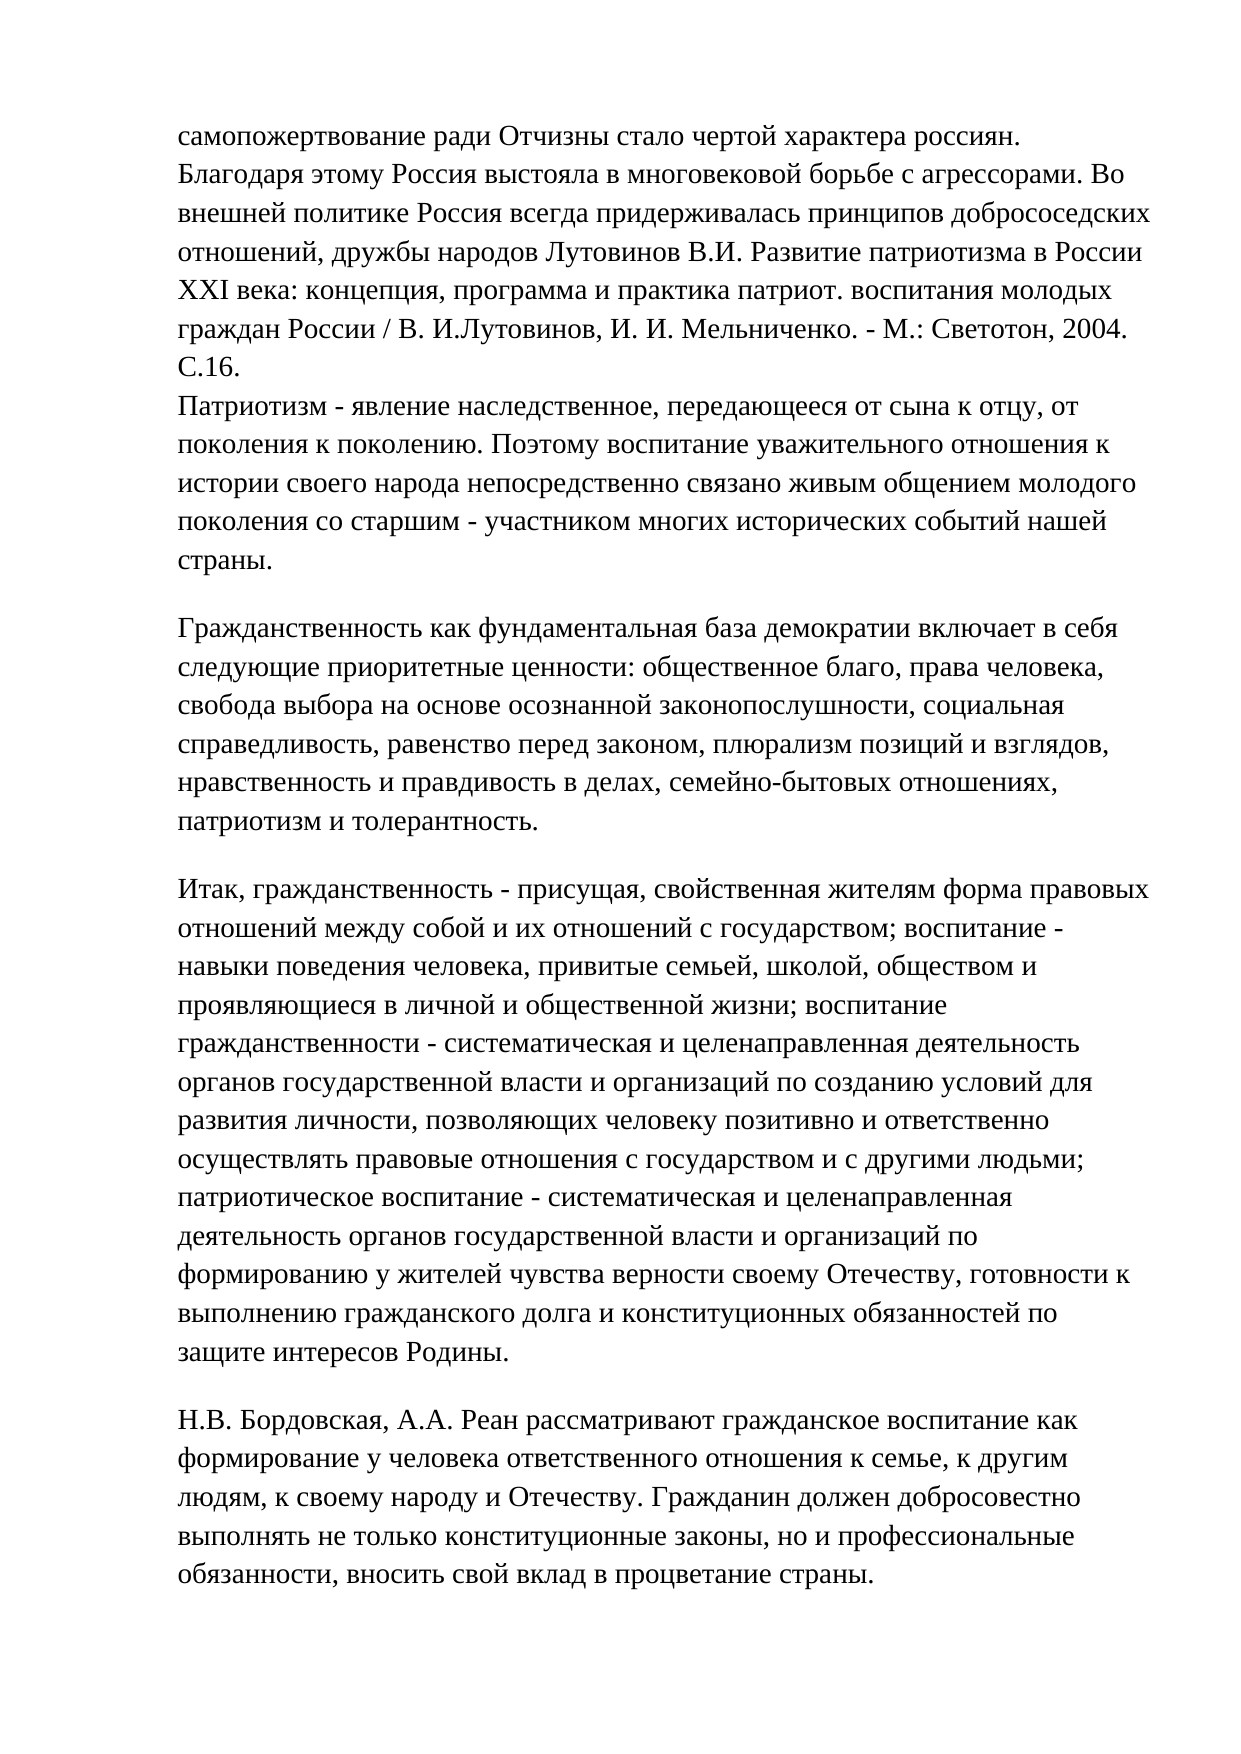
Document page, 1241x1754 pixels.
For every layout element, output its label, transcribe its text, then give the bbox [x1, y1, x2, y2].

text Н.В. Бордовская, А.А. Реан рассматривают гражданское воспитание как формирование у человека ответственного отношения к семье, к другим людям, к своему народу и Отечеству. Гражданин должен добросовестно выполнять не только конституционные законы, но и профессиональные обязанности, вносить свой вклад в процветание страны. [177, 1402, 1152, 1590]
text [177, 118, 1152, 383]
text Гражданственность как фундаментальная база демократии включает в себя следующие приоритетные ценности: общественное благо, права человека, свобода выбора на основе осознанной законопослушности, социальная справедливость, равенство перед законом, плюрализм позиций и взглядов, нравственность и правдивость в делах, семейно-бытовых отношениях, патриотизм и толерантность. [177, 610, 1152, 837]
text Патриотизм - явление наследственное, передающееся от сына к отцу, от поколения к поколению. Поэтому воспитание уважительного отношения к истории своего народа непосредственно связано живым общением молодого поколения со старшим - участником многих исторических событий нашей страны. [177, 388, 1152, 576]
text Итак, гражданственность - присущая, свойственная жителям форма правовых отношений между собой и их отношений с государством; воспитание - навыки поведения человека, привитые семьей, школой, обществом и проявляющиеся в личной и общественной жизни; воспитание гражданственности - систематическая и целенаправленная деятельность органов государственной власти и организаций по созданию условий для развития личности, позволяющих человеку позитивно и ответственно осуществлять правовые отношения с государством и с другими людьми; патриотическое воспитание - систематическая и целенаправленная деятельность органов государственной власти и организаций по формированию у жителей чувства верности своему Отечеству, готовности к выполнению гражданского долга и конституционных обязанностей по защите интересов Родины. [177, 871, 1152, 1367]
